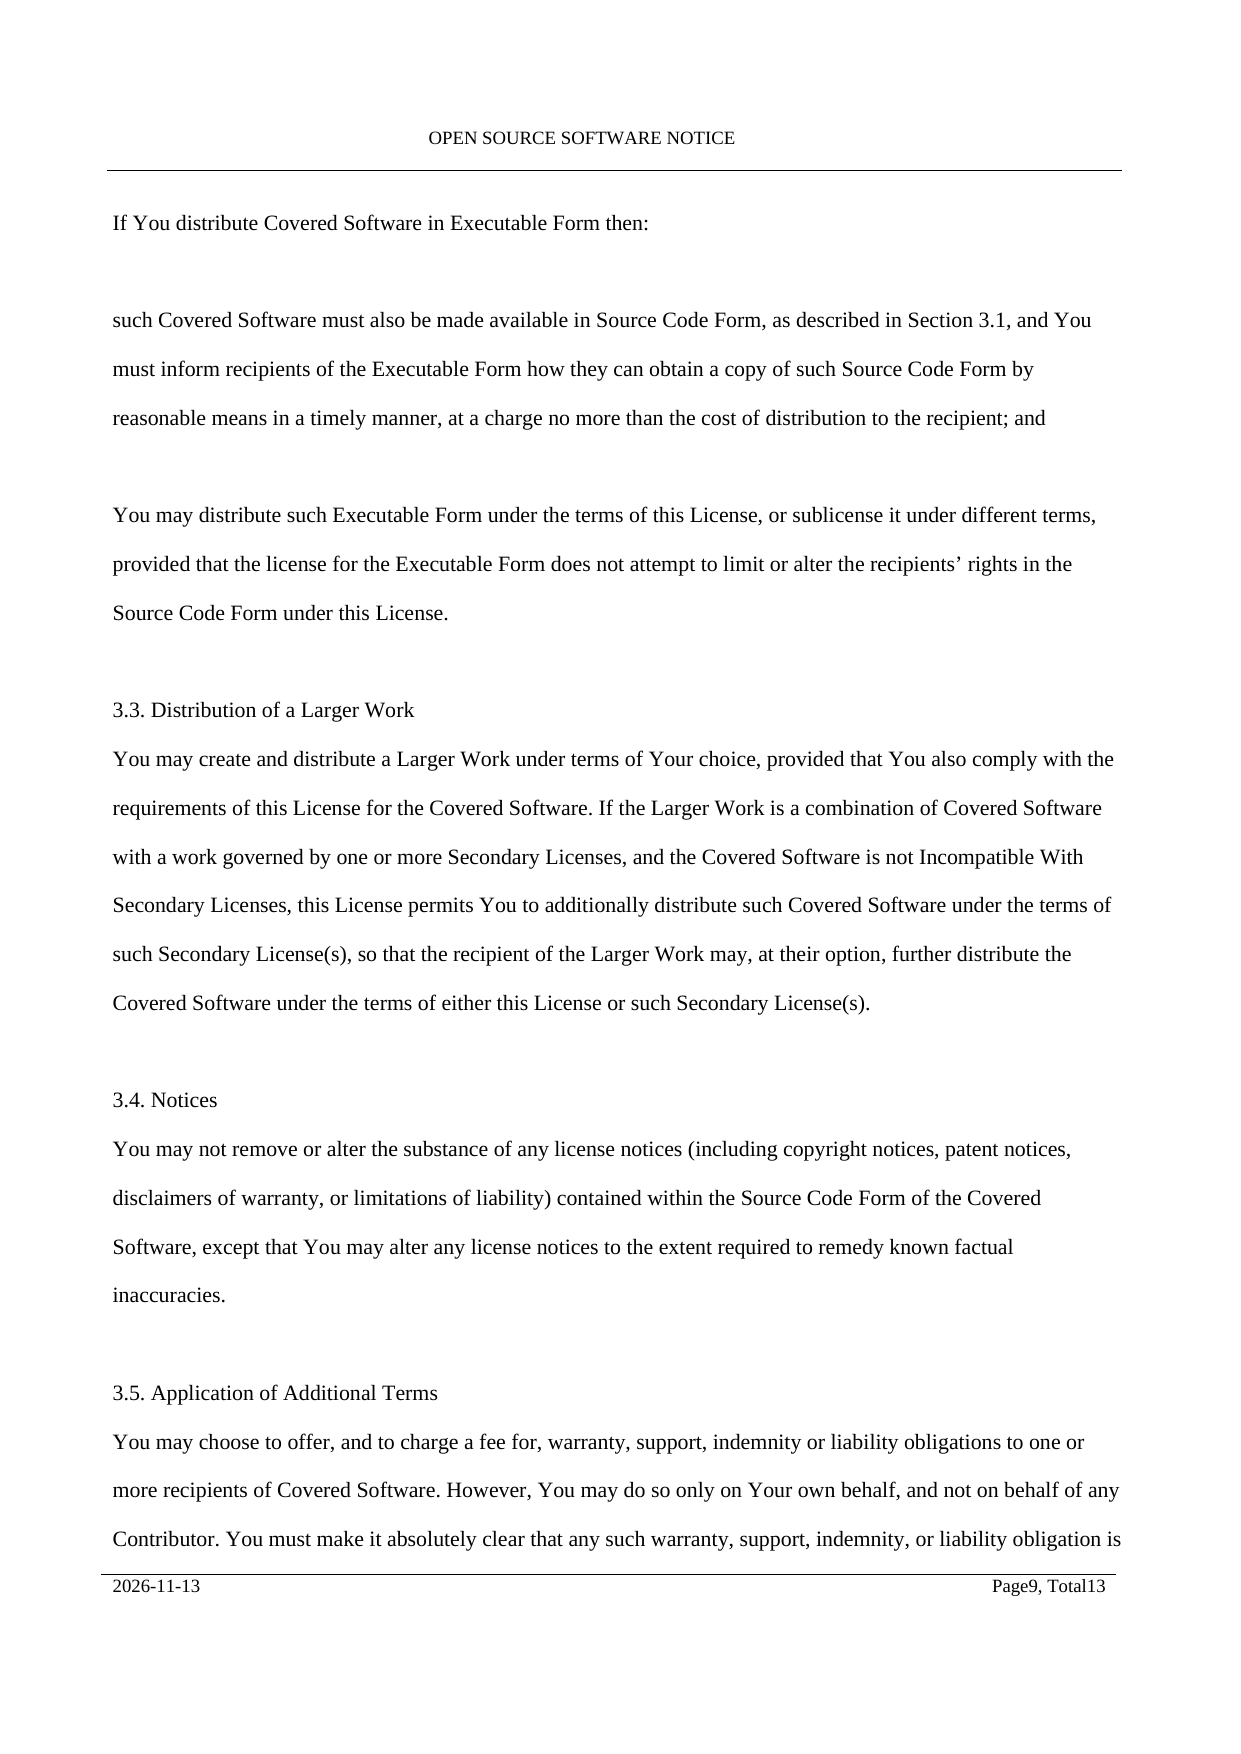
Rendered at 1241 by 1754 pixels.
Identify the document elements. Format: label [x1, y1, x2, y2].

text [112, 206, 1128, 1555]
